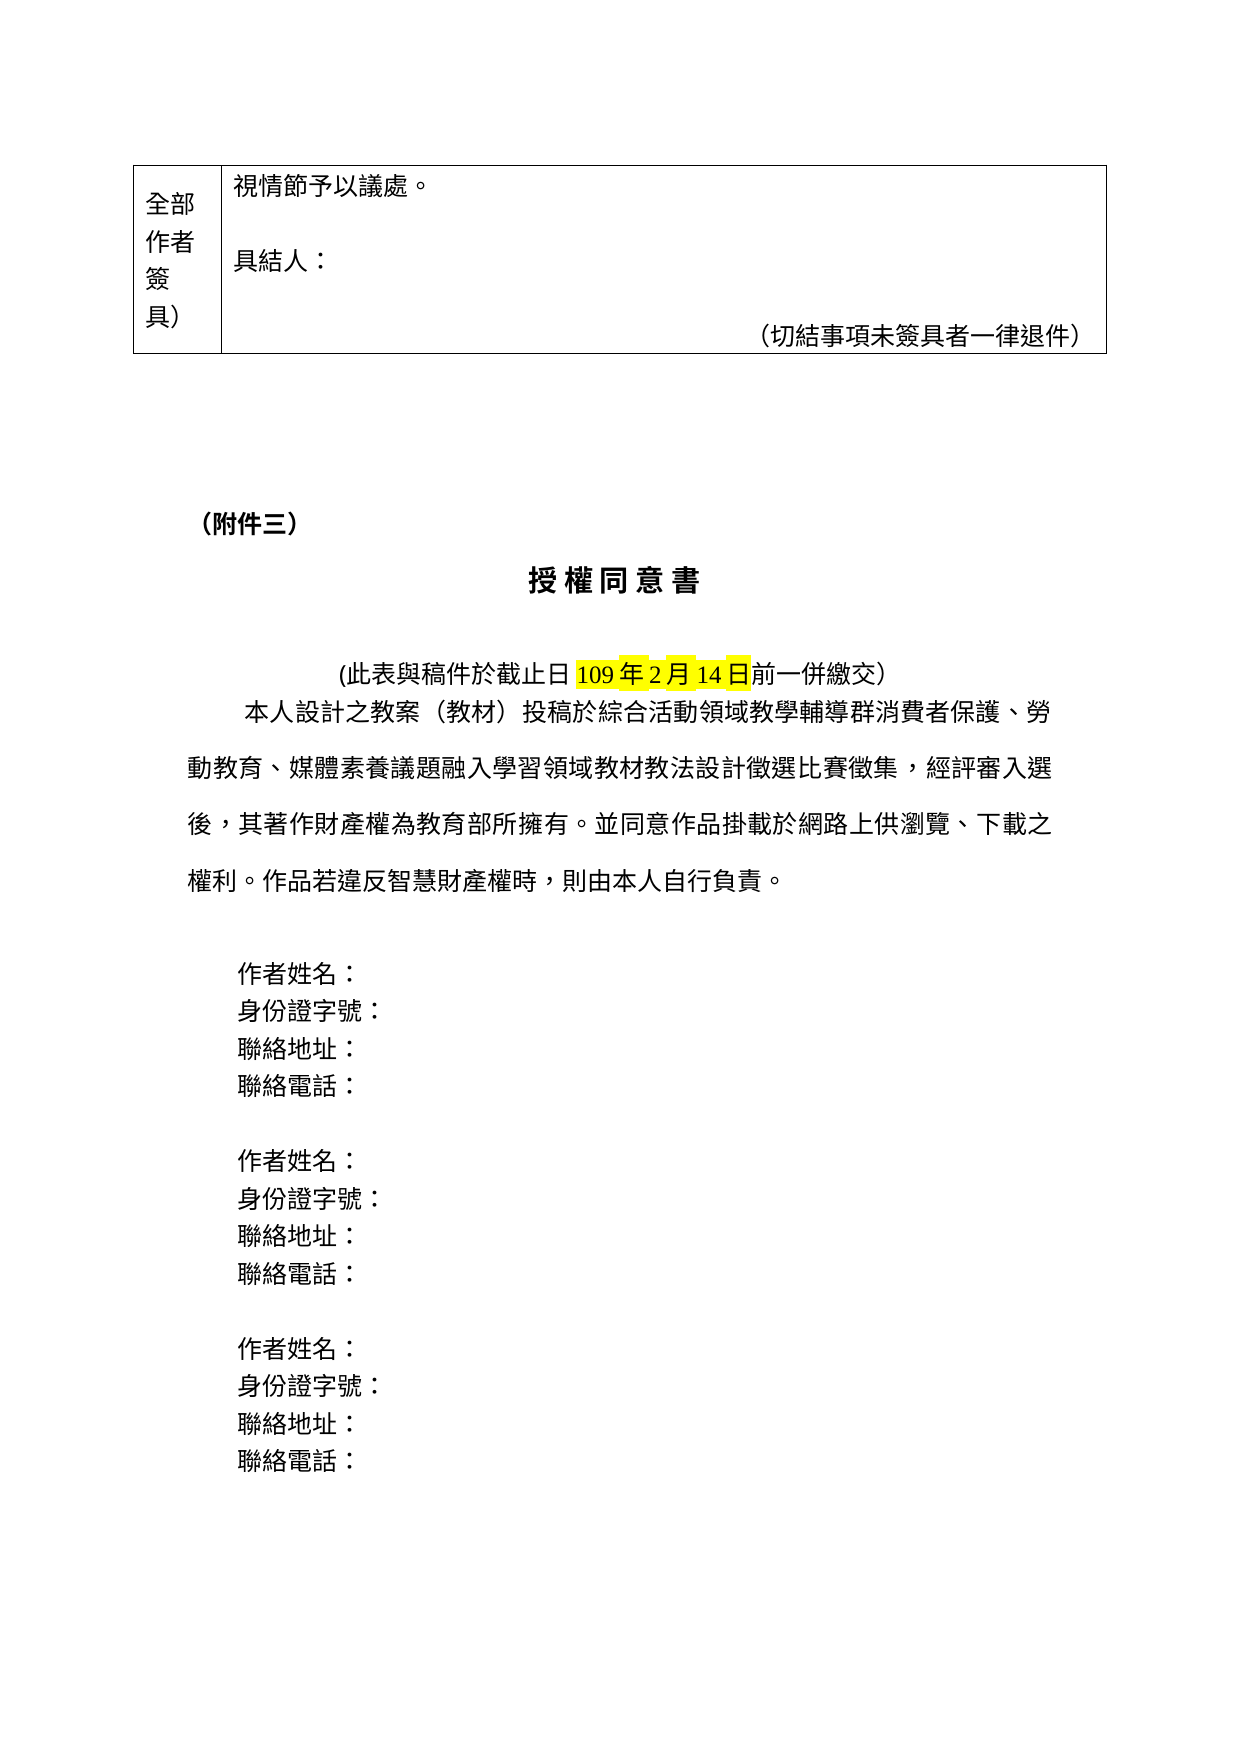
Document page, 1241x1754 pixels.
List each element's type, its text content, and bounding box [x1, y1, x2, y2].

text 聯絡地址： [187, 1216, 1053, 1253]
text 身份證字號： [187, 991, 1053, 1028]
text 聯絡電話： [187, 1253, 1053, 1291]
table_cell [222, 166, 1106, 353]
text 本人設計之教案（教材）投稿於綜合活動領域教學輔導群消費者保護、勞動教育、媒體素養議題融入學習領域教材教法設計徵選比賽徵集，經評審入選後，其著作財產權為教育部所擁有。並同意作品掛載於網路上供瀏覽、下載之權利。作品若違反智慧財產權時，則由本人自行負責。 [187, 692, 1053, 898]
text (此表與稿件於截止日109年2月14日前一併繳交） [187, 654, 1053, 692]
text 作者姓名： [187, 1141, 1053, 1178]
text 聯絡地址： [187, 1403, 1053, 1441]
text 授 權 同 意 書 [188, 542, 1041, 617]
table_cell 切結事項 （由全部作者簽具） [134, 166, 221, 353]
text 聯絡地址： [187, 1028, 1053, 1066]
text 聯絡電話： [187, 1066, 1053, 1103]
text 作者姓名： [187, 953, 1053, 991]
text 聯絡電話： [187, 1441, 1053, 1478]
text 身份證字號： [187, 1178, 1053, 1216]
text 身份證字號： [187, 1366, 1053, 1403]
text （附件三） [187, 504, 1053, 542]
text 作者姓名： [187, 1328, 1053, 1366]
